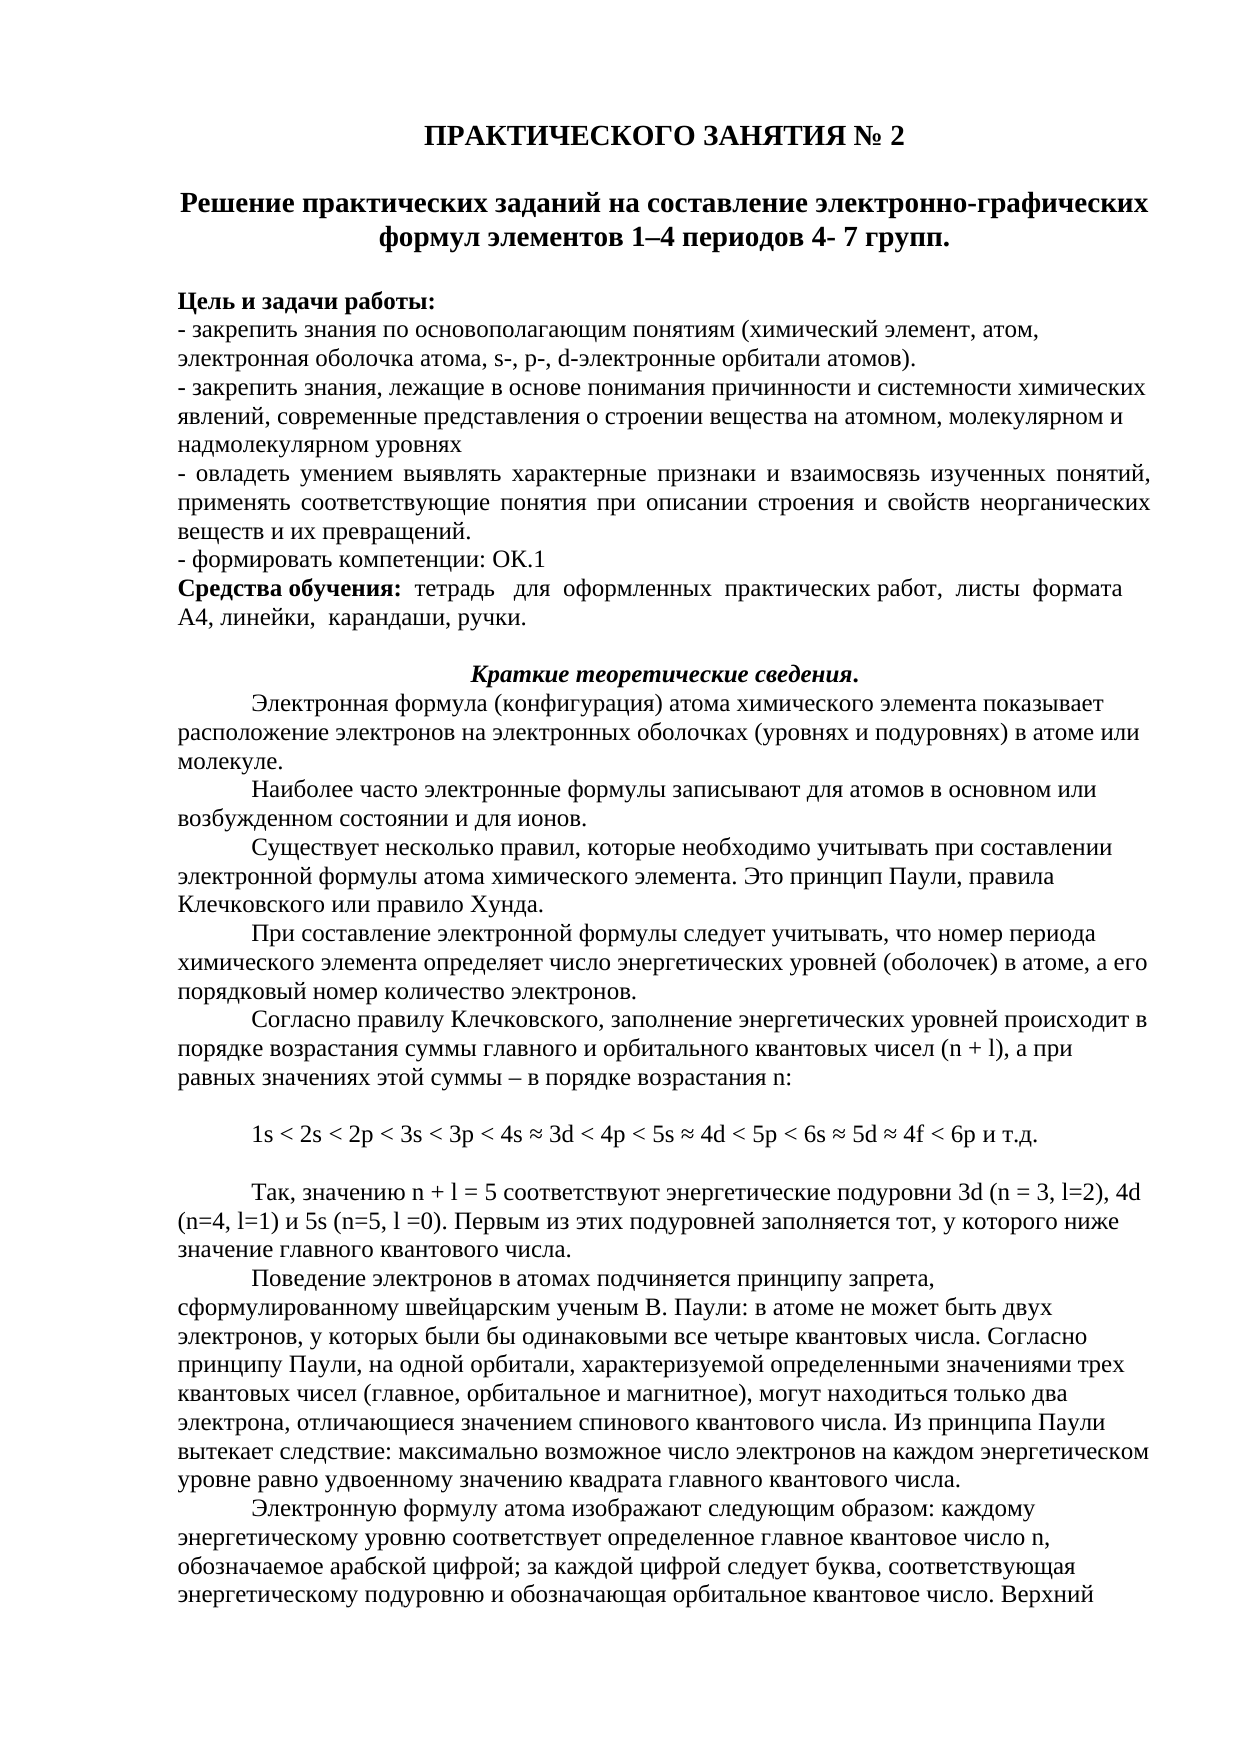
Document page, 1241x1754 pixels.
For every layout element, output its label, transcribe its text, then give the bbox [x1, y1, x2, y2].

text Краткие теоретические сведения. [177, 659, 1152, 688]
text - закрепить знания, лежащие в основе понимания причинности и системности химических явлений, современные представления о строении вещества на атомном, молекулярном и надмолекулярном уровнях [177, 372, 1152, 458]
text Наиболее часто электронные формулы записывают для атомов в основном или возбужденном состоянии и для ионов. [177, 774, 1152, 832]
text Так, значению n + l = 5 соответствуют энергетические подуровни 3d (n = 3, l=2), 4d (n=4, l=1) и 5s (n=5, l =0). Первым из этих подуровней заполняется тот, у которого ниже значение главного квантового числа. [177, 1177, 1152, 1263]
text - формировать компетенции: ОК.1 [177, 544, 1152, 573]
text Решение практических заданий на составление электронно-графических формул элементов 1–4 периодов 4- 7 групп. [177, 185, 1152, 252]
text 1s < 2s < 2p < 3s < 3p < 4s ≈ 3d < 4p < 5s ≈ 4d < 5p < 6s ≈ 5d ≈ 4f < 6p и т.д. [177, 1119, 1152, 1148]
text Средства обучения: тетрадь для оформленных практических работ, листы формата А4, линейки, карандаши, ручки. [177, 573, 1152, 631]
text - овладеть умением выявлять характерные признаки и взаимосвязь изученных понятий, применять соответствующие понятия при описании строения и свойств неорганических веществ и их превращений. [177, 458, 1152, 544]
text При составление электронной формулы следует учитывать, что номер периода химического элемента определяет число энергетических уровней (оболочек) в атоме, а его порядковый номер количество электронов. [177, 918, 1152, 1004]
text Согласно правилу Клечковского, заполнение энергетических уровней происходит в порядке возрастания суммы главного и орбитального квантовых чисел (n + l), а при равных значениях этой суммы – в порядке возрастания n: [177, 1004, 1152, 1091]
text - закрепить знания по основополагающим понятиям (химический элемент, атом, электронная оболочка атома, s-, p-, d-электронные орбитали атомов). [177, 314, 1152, 372]
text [177, 1493, 1152, 1608]
text Существует несколько правил, которые необходимо учитывать при составлении электронной формулы атома химического элемента. Это принцип Паули, правила Клечковского или правило Хунда. [177, 832, 1152, 918]
text Поведение электронов в атомах подчиняется принципу запрета, сформулированному швейцарским ученым В. Паули: в атоме не может быть двух электронов, у которых были бы одинаковыми все четыре квантовых числа. Согласно принципу Паули, на одной орбитали, характеризуемой определенными значениями трех квантовых чисел (главное, орбитальное и магнитное), могут находиться только два электрона, отличающиеся значением спинового квантового числа. Из принципа Паули вытекает следствие: максимально возможное число электронов на каждом энергетическом уровне равно удвоенному значению квадрата главного квантового числа. [177, 1263, 1152, 1493]
text Электронная формула (конфигурация) атома химического элемента показывает расположение электронов на электронных оболочках (уровнях и подуровнях) в атоме или молекуле. [177, 688, 1152, 774]
text Цель и задачи работы: [177, 286, 1152, 314]
text ПРАКТИЧЕСКОГО ЗАНЯТИЯ № 2 [177, 118, 1152, 152]
